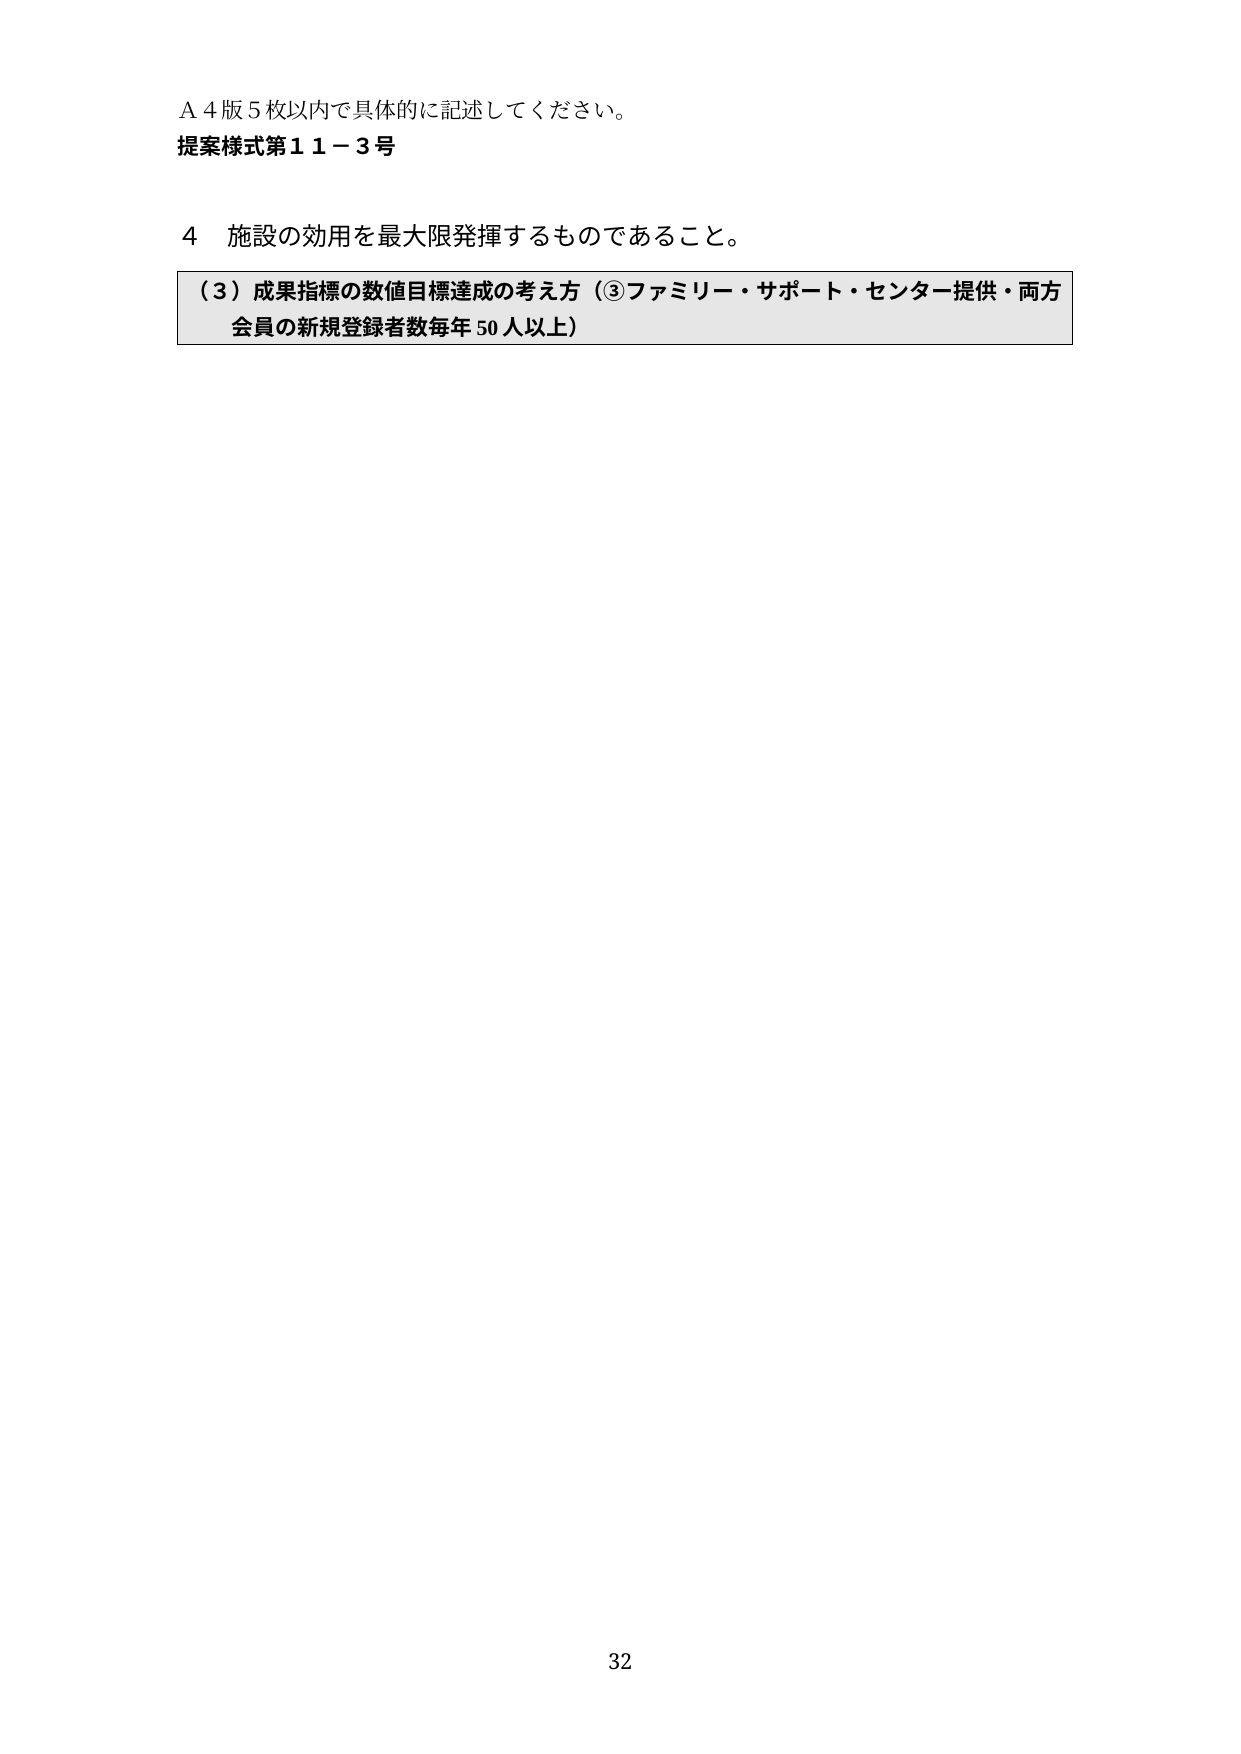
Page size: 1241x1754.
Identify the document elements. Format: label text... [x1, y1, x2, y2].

text Ａ４版５枚以内で具体的に記述してください。 [177, 91, 1063, 127]
text ４ 施設の効用を最大限発揮するものであること。 [177, 199, 1063, 271]
table_header （３）成果指標の数値目標達成の考え方（③ファミリー・サポート・センター提供・両方会員の新規登録者数毎年50人以上） [178, 272, 1072, 344]
text 提案様式第１１－３号 [177, 127, 1063, 163]
